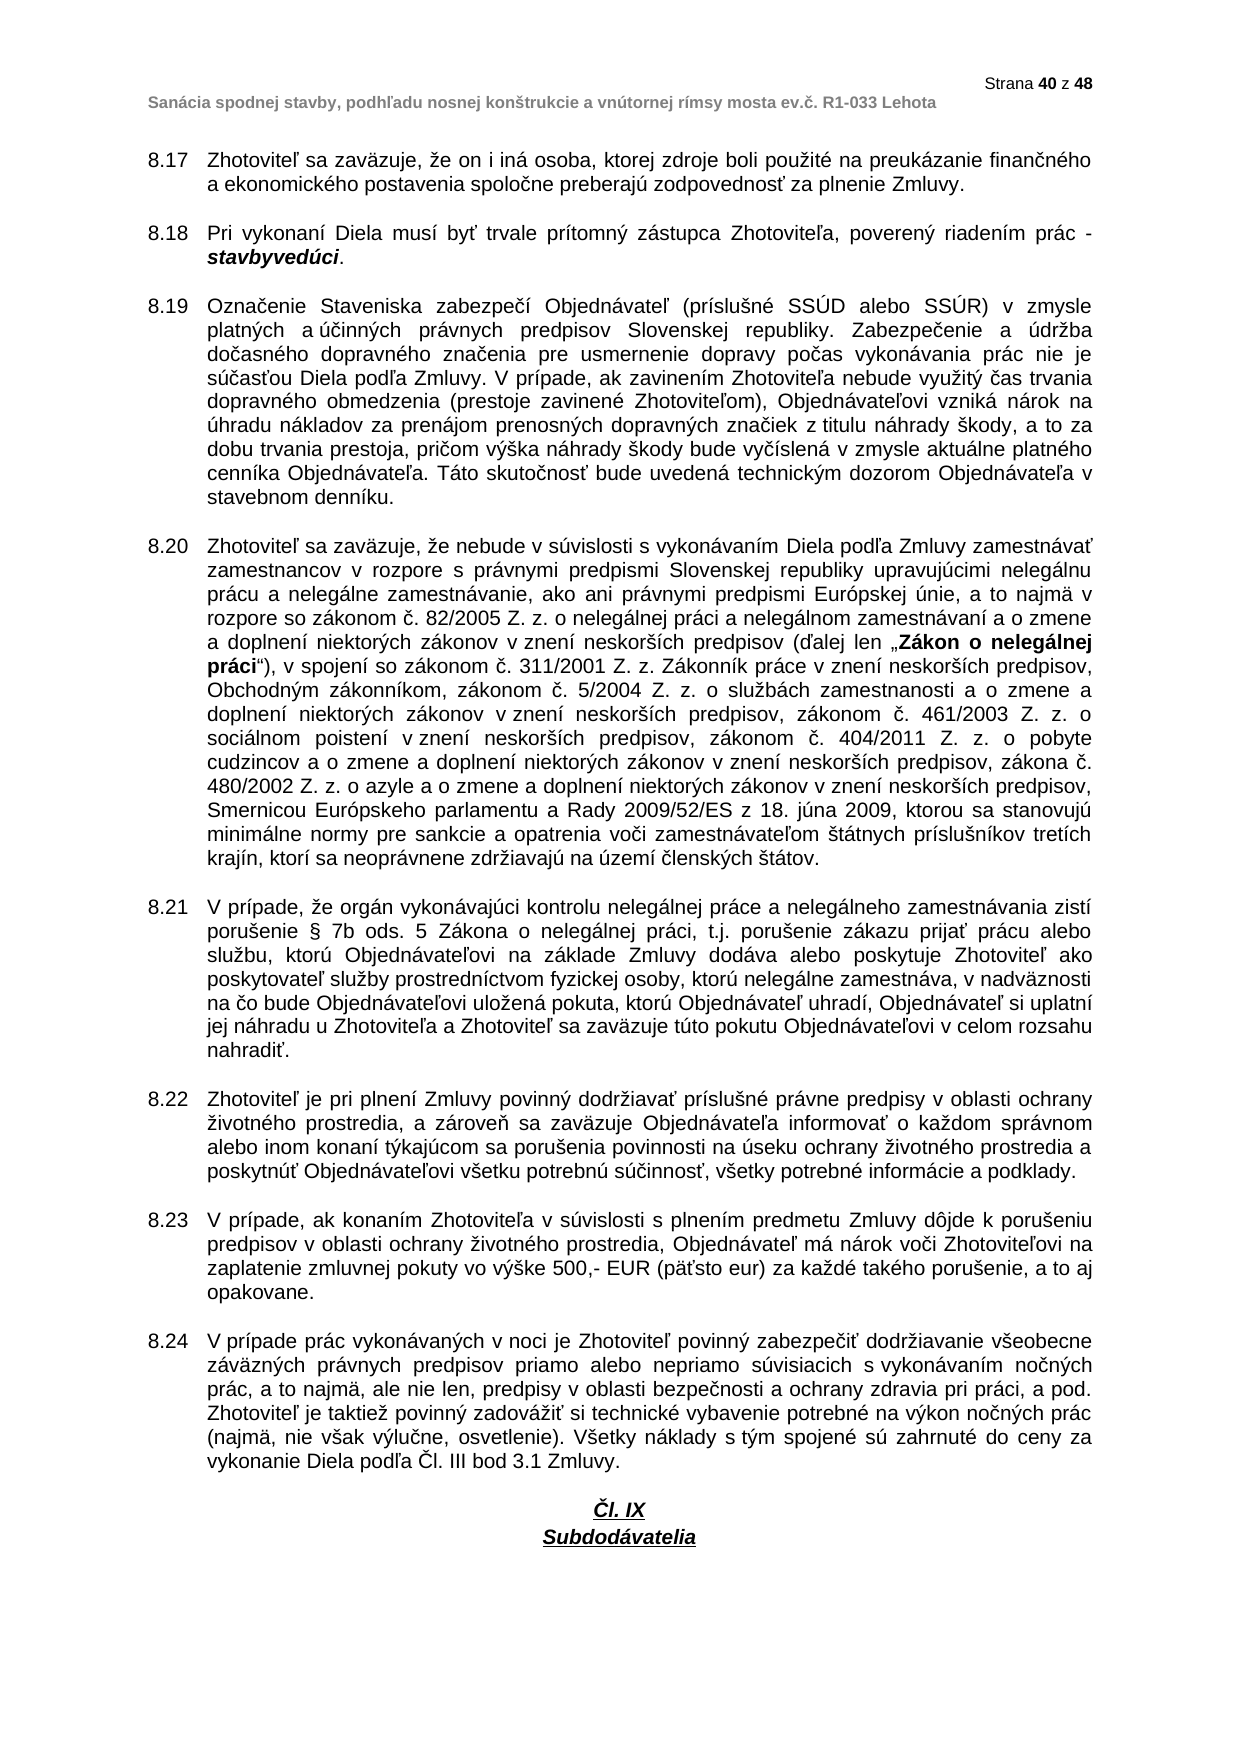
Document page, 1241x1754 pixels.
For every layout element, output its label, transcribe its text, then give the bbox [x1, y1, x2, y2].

list Zhotoviteľ sa zaväzuje, že nebude v súvislosti s vykonávaním Diela podľa Zmluvy zamestnávať zamestnancov v rozpore s právnymi predpismi Slovenskej republiky upravujúcimi nelegálnu prácu a nelegálne zamestnávanie, ako ani právnymi predpismi Európskej únie, a to najmä v rozpore so zákonom č. 82/2005 Z. z. o nelegálnej práci a nelegálnom zamestnávaní a o zmene a doplnení niektorých zákonov v znení neskorších predpisov (ďalej len „Zákon o nelegálnej práci“), v spojení so zákonom č. 311/2001 Z. z. Zákonník práce v znení neskorších predpisov, Obchodným zákonníkom, zákonom č. 5/2004 Z. z. o službách zamestnanosti a o zmene a doplnení niektorých zákonov v znení neskorších predpisov, zákonom č. 461/2003 Z. z. o sociálnom poistení v znení neskorších predpisov, zákonom č. 404/2011 Z. z. o pobyte cudzincov a o zmene a doplnení niektorých zákonov v znení neskorších predpisov, zákona č. 480/2002 Z. z. o azyle a o zmene a doplnení niektorých zákonov v znení neskorších predpisov, Smernicou Európskeho parlamentu a Rady 2009/52/ES z 18. júna 2009, ktorou sa stanovujú minimálne normy pre sankcie a opatrenia voči zamestnávateľom štátnych príslušníkov tretích krajín, ktorí sa neoprávnene zdržiavajú na území členských štátov. [148, 534, 1093, 869]
list V prípade, že orgán vykonávajúci kontrolu nelegálnej práce a nelegálneho zamestnávania zistí porušenie § 7b ods. 5 Zákona o nelegálnej práci, t.j. porušenie zákazu prijať prácu alebo službu, ktorú Objednávateľovi na základe Zmluvy dodáva alebo poskytuje Zhotoviteľ ako poskytovateľ služby prostredníctvom fyzickej osoby, ktorú nelegálne zamestnáva, v nadväznosti na čo bude Objednávateľovi uložená pokuta, ktorú Objednávateľ uhradí, Objednávateľ si uplatní jej náhradu u Zhotoviteľa a Zhotoviteľ sa zaväzuje túto pokutu Objednávateľovi v celom rozsahu nahradiť. [148, 894, 1093, 1062]
list V prípade prác vykonávaných v noci je Zhotoviteľ povinný zabezpečiť dodržiavanie všeobecne záväzných právnych predpisov priamo alebo nepriamo súvisiacich s vykonávaním nočných prác, a to najmä, ale nie len, predpisy v oblasti bezpečnosti a ochrany zdravia pri práci, a pod. Zhotoviteľ je taktiež povinný zadovážiť si technické vybavenie potrebné na výkon nočných prác (najmä, nie však výlučne, osvetlenie). Všetky náklady s tým spojené sú zahrnuté do ceny za vykonanie Diela podľa Čl. III bod 3.1 Zmluvy. [148, 1329, 1093, 1473]
list Pri vykonaní Diela musí byť trvale prítomný zástupca Zhotoviteľa, poverený riadením prác - stavbyvedúci. [148, 221, 1093, 268]
list Zhotoviteľ je pri plnení Zmluvy povinný dodržiavať príslušné právne predpisy v oblasti ochrany životného prostredia, a zároveň sa zaväzuje Objednávateľa informovať o každom správnom alebo inom konaní týkajúcom sa porušenia povinnosti na úseku ochrany životného prostredia a poskytnúť Objednávateľovi všetku potrebnú súčinnosť, všetky potrebné informácie a podklady. [148, 1087, 1093, 1183]
text Subdodávatelia [148, 1525, 1093, 1549]
list Zhotoviteľ sa zaväzuje, že on i iná osoba, ktorej zdroje boli použité na preukázanie finančného a ekonomického postavenia spoločne preberajú zodpovednosť za plnenie Zmluvy. [148, 148, 1093, 196]
list Označenie Staveniska zabezpečí Objednávateľ (príslušné SSÚD alebo SSÚR) v zmysle platných a účinných právnych predpisov Slovenskej republiky. Zabezpečenie a údržba dočasného dopravného značenia pre usmernenie dopravy počas vykonávania prác nie je súčasťou Diela podľa Zmluvy. V prípade, ak zavinením Zhotoviteľa nebude využitý čas trvania dopravného obmedzenia (prestoje zavinené Zhotoviteľom), Objednávateľovi vzniká nárok na úhradu nákladov za prenájom prenosných dopravných značiek z titulu náhrady škody, a to za dobu trvania prestoja, pričom výška náhrady škody bude vyčíslená v zmysle aktuálne platného cenníka Objednávateľa. Táto skutočnosť bude uvedená technickým dozorom Objednávateľa v stavebnom denníku. [148, 293, 1093, 509]
text Čl. IX [148, 1498, 1093, 1522]
list V prípade, ak konaním Zhotoviteľa v súvislosti s plnením predmetu Zmluvy dôjde k porušeniu predpisov v oblasti ochrany životného prostredia, Objednávateľ má nárok voči Zhotoviteľovi na zaplatenie zmluvnej pokuty vo výške 500,- EUR (päťsto eur) za každé takého porušenie, a to aj opakovane. [148, 1208, 1093, 1304]
